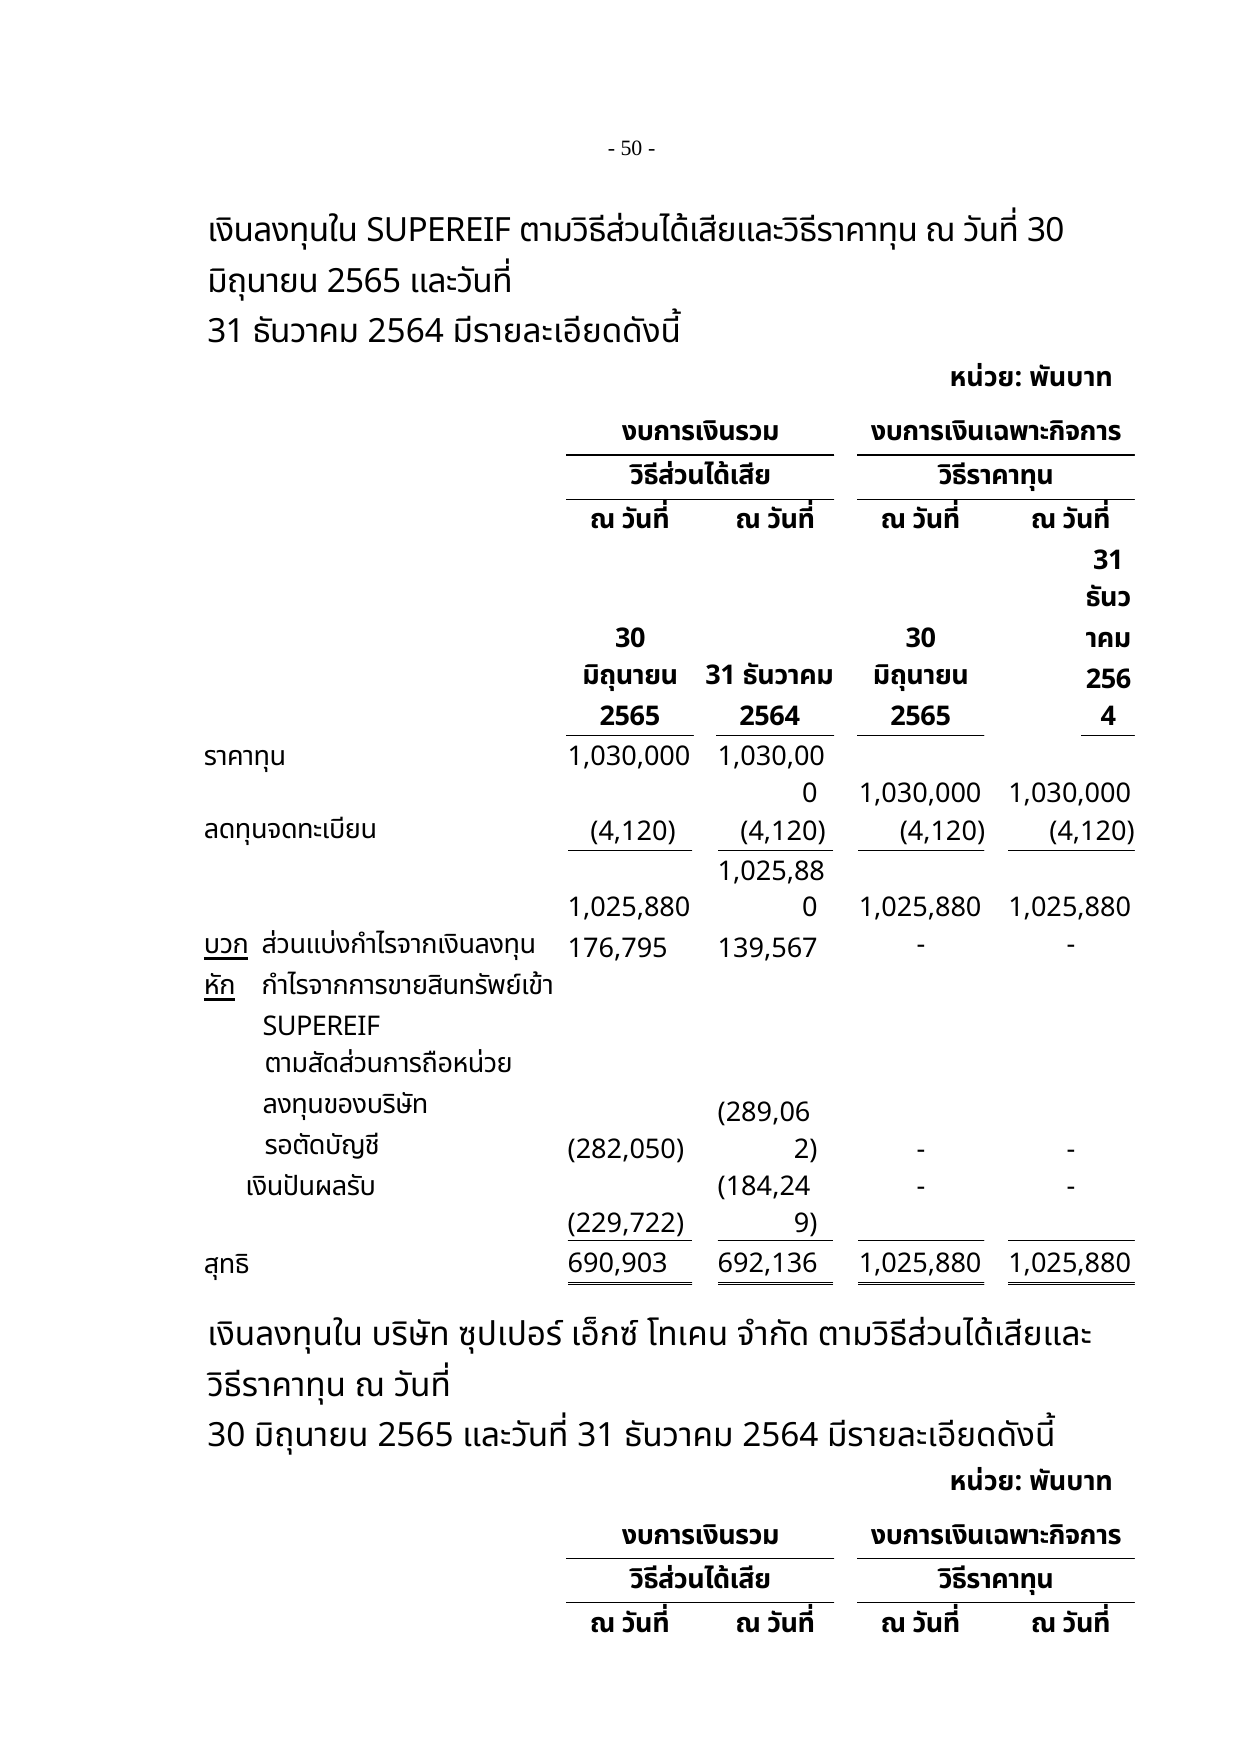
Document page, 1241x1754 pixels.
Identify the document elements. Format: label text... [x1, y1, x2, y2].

text หน่วย: พันบาท [207, 1462, 1113, 1503]
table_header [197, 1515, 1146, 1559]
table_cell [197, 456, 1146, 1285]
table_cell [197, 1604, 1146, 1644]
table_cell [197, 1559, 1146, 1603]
text เงินลงทุนใน SUPEREIF ตามวิธีส่วนได้เสียและวิธีราคาทุน ณ วันที่ 30 มิถุนายน 2565 และวันที่ 31 ธันวาคม 2564 มีรายละเอียดดังนี้ [207, 206, 1140, 358]
text เงินลงทุนใน บริษัท ซุปเปอร์ เอ็กซ์ โทเคน จำกัด ตามวิธีส่วนได้เสียและวิธีราคาทุน ณ วันที่ 30 มิถุนายน 2565 และวันที่ 31 ธันวาคม 2564 มีรายละเอียดดังนี้ [207, 1310, 1113, 1462]
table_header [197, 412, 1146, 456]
text หน่วย: พันบาท [207, 358, 1113, 399]
